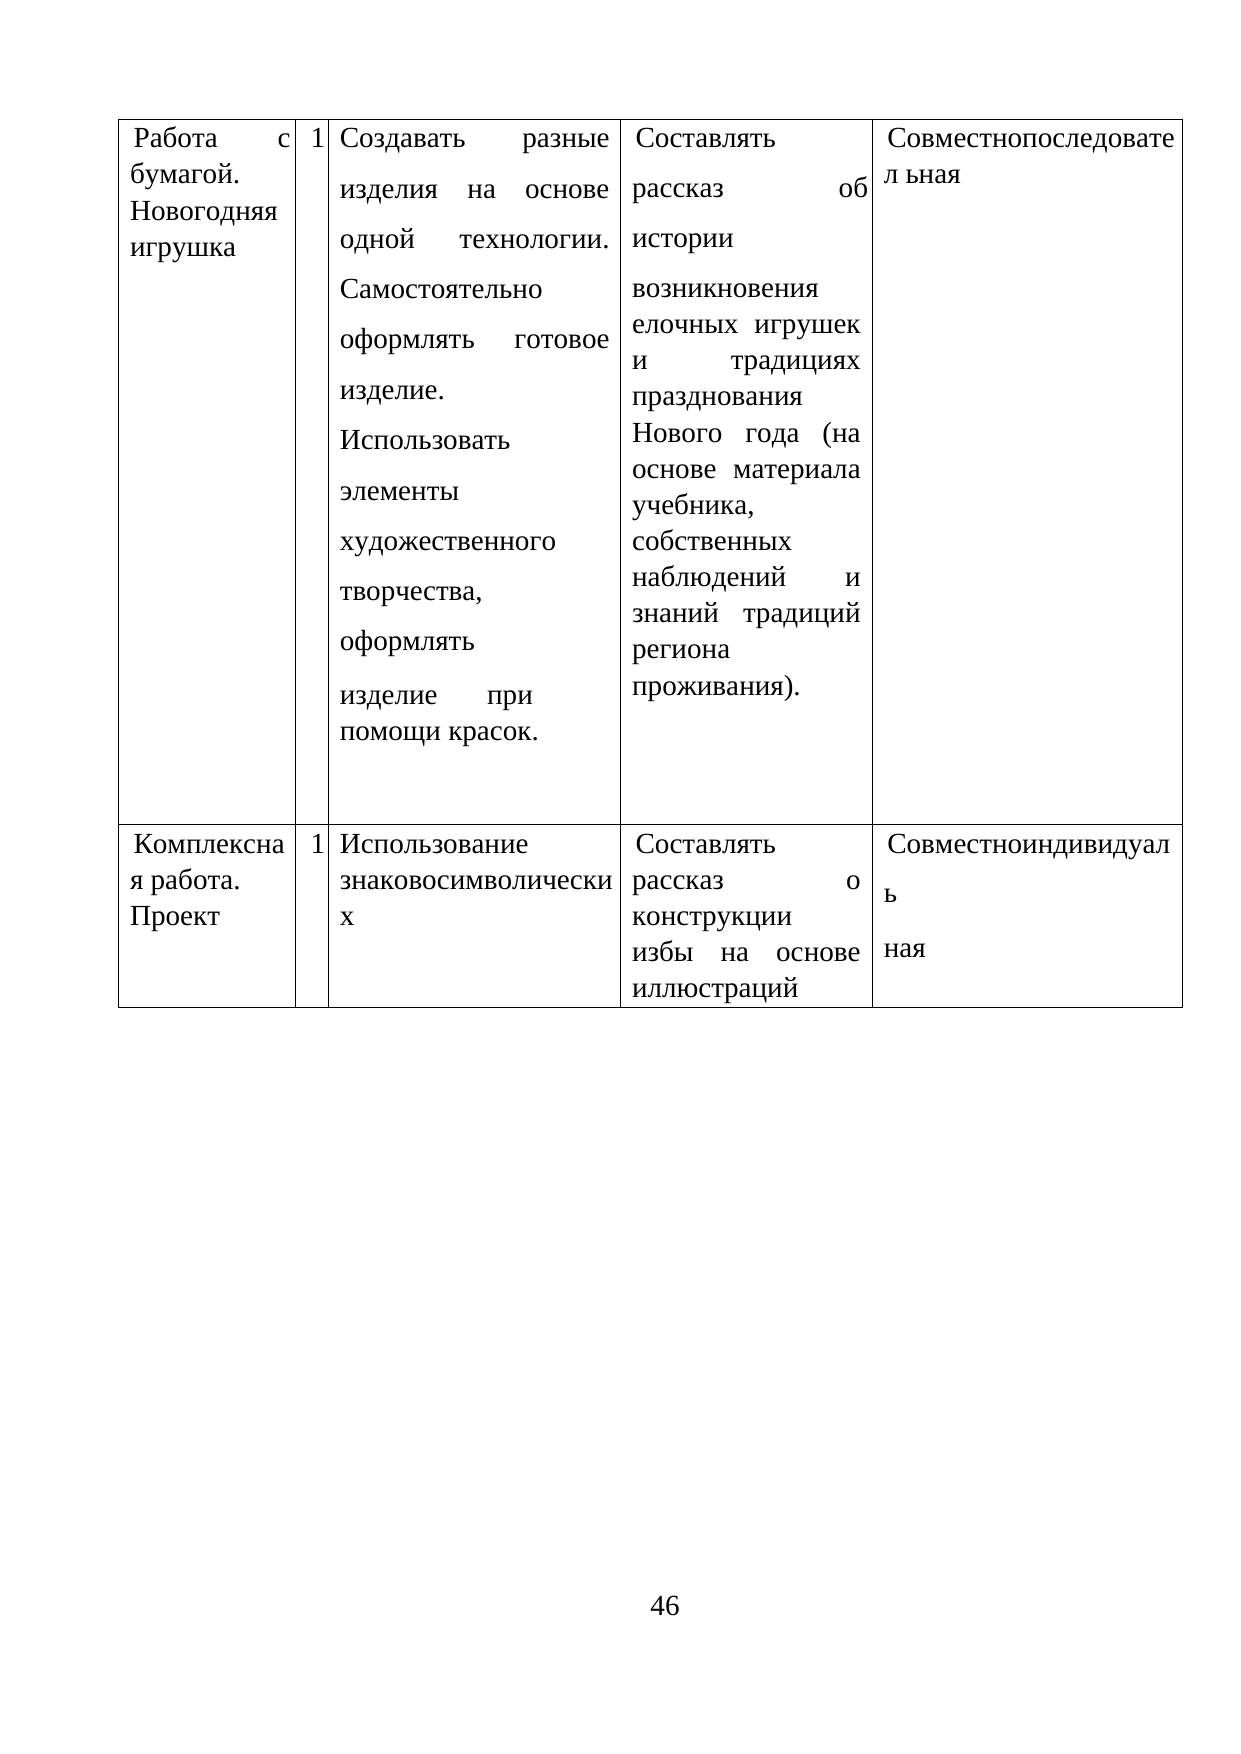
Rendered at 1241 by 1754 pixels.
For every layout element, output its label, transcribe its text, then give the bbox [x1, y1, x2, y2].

table_cell 1 [296, 825, 328, 1007]
table_cell Составлять рассказ о конструкции избы на основе иллюстраций [621, 825, 872, 1007]
table_cell Работа с бумагой. Новогодняя игрушка [119, 120, 295, 824]
table_cell 1 [296, 120, 328, 824]
table_cell Составлять рассказ об истории возникновения елочных игрушек и традициях празднования Нового года (на основе материала учебника, собственных наблюдений и знаний традиций региона проживания). [621, 120, 872, 824]
table_cell Создавать разные изделия на основе одной технологии. Самостоятельно оформлять готовое изделие. Использовать элементы художественного творчества, оформлять изделие при помощи красок. [329, 120, 620, 824]
table_cell Совместноиндивидуаль ная [873, 825, 1182, 1007]
table_cell Совместнопоследовател ьная [873, 120, 1182, 824]
table_cell Использование знаковосимволических [329, 825, 620, 1007]
table_cell Комплексная работа. Проект [119, 825, 295, 1007]
